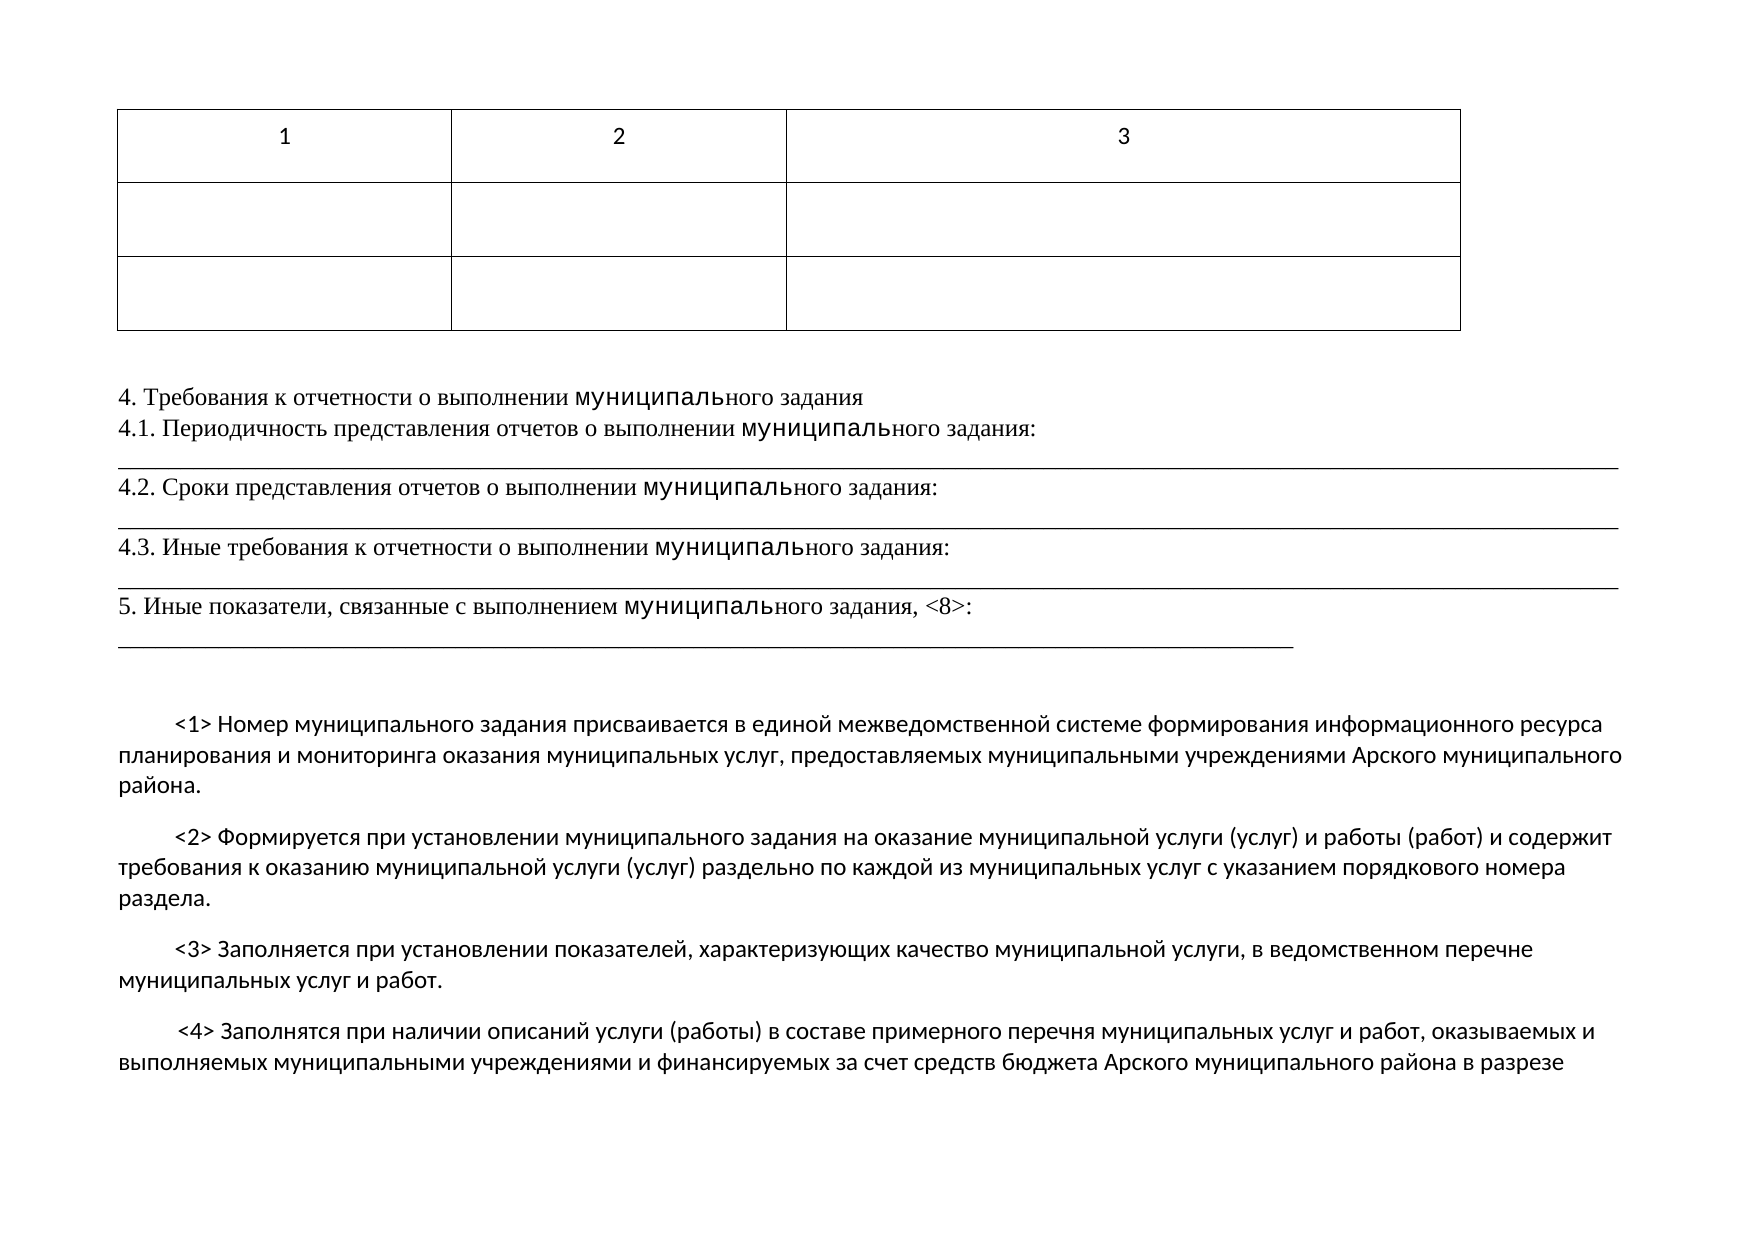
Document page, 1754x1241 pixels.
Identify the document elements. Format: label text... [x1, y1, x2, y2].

text 4.3. Иные требования к отчетности о выполнении муниципального задания: [118, 532, 1636, 563]
text ________________________________________________________________________________________________________________________ [118, 563, 1636, 591]
text <3> Заполняется при установлении показателей, характеризующих качество муниципальной услуги, в ведомственном перечне муниципальных услуг и работ. [118, 933, 1636, 994]
table_cell [787, 257, 1460, 329]
text <1> Номер муниципального задания присваивается в единой межведомственной системе формирования информационного ресурса планирования и мониторинга оказания муниципальных услуг, предоставляемых муниципальными учреждениями Арского муниципального района. [118, 708, 1636, 800]
table_cell [787, 183, 1460, 256]
text 4.2. Сроки представления отчетов о выполнении муниципального задания: [118, 472, 1636, 503]
table_cell 1 [118, 110, 451, 182]
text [118, 1015, 1636, 1076]
text ______________________________________________________________________________________________ [118, 622, 1636, 651]
text <2> Формируется при установлении муниципального задания на оказание муниципальной услуги (услуг) и работы (работ) и содержит требования к оказанию муниципальной услуги (услуг) раздельно по каждой из муниципальных услуг с указанием порядкового номера раздела. [118, 821, 1636, 912]
table_cell 3 [787, 110, 1460, 182]
table_cell [452, 183, 786, 256]
text 5. Иные показатели, связанные с выполнением муниципального задания, <8>: [118, 591, 1636, 622]
table_cell [452, 257, 786, 329]
text ________________________________________________________________________________________________________________________ [118, 503, 1636, 532]
table_cell 2 [452, 110, 786, 182]
text ________________________________________________________________________________________________________________________ [118, 443, 1636, 472]
table_cell [118, 183, 451, 256]
table_cell [118, 257, 451, 329]
text 4. Требования к отчетности о выполнении муниципального задания [118, 382, 1636, 413]
text 4.1. Периодичность представления отчетов о выполнении муниципального задания: [118, 413, 1636, 443]
